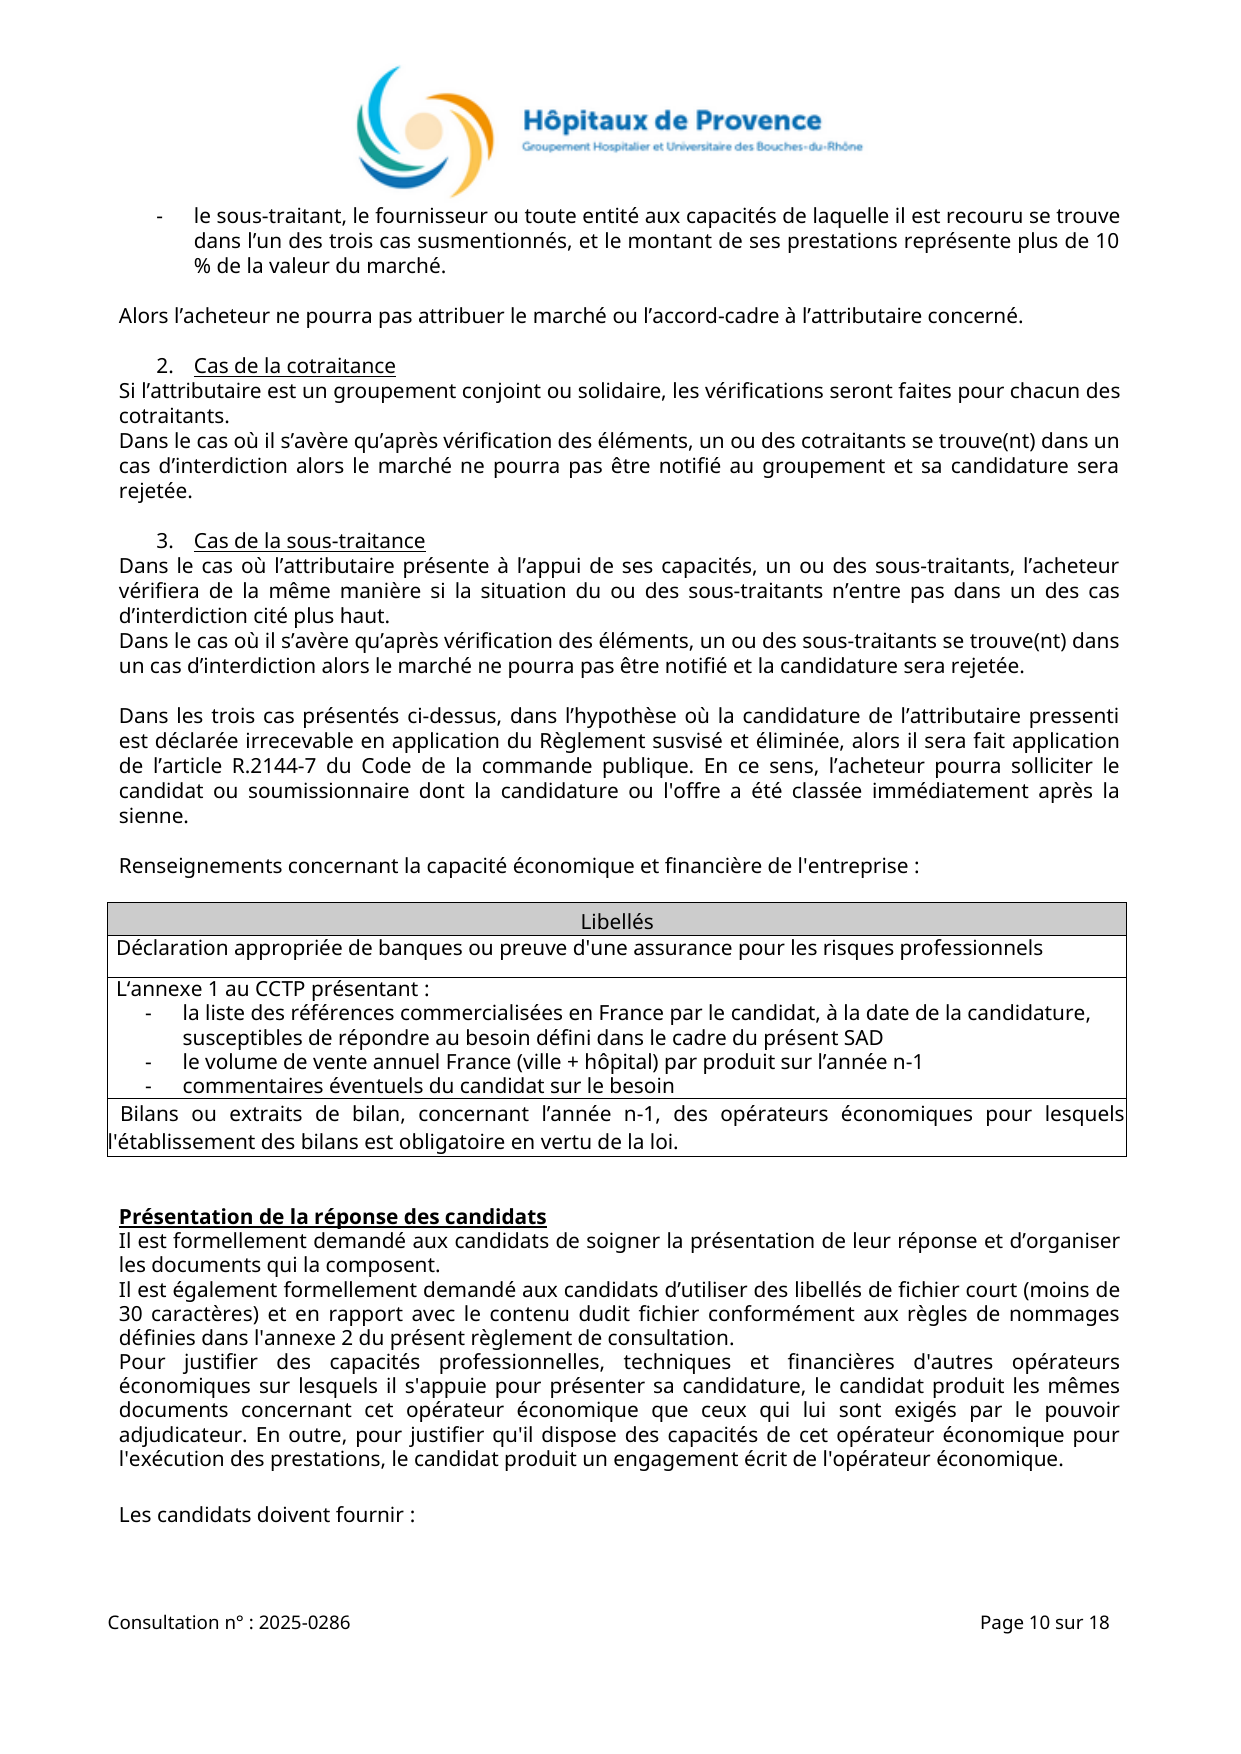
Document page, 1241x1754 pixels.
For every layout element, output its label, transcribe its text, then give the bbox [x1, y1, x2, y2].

list Cas de la cotraitance [156, 354, 1121, 379]
text Dans les trois cas présentés ci-dessus, dans l’hypothèse où la candidature de l’attributaire pressenti est déclarée irrecevable en application du Règlement susvisé et éliminée, alors il sera fait application de l’article R.2144-7 du Code de la commande publique. En ce sens, l’acheteur pourra solliciter le candidat ou soumissionnaire dont la candidature ou l'offre a été classée immédiatement après la sienne. [119, 704, 1121, 829]
table_cell Déclaration appropriée de banques ou preuve d'une assurance pour les risques professionnels [108, 936, 1126, 977]
list le sous-traitant, le fournisseur ou toute entité aux capacités de laquelle il est recouru se trouve dans l’un des trois cas susmentionnés, et le montant de ses prestations représente plus de 10 % de la valeur du marché. [156, 204, 1121, 279]
list Cas de la sous-traitance [156, 529, 1121, 554]
text Pour justifier des capacités professionnelles, techniques et financières d'autres opérateurs économiques sur lesquels il s'appuie pour présenter sa candidature, le candidat produit les mêmes documents concernant cet opérateur économique que ceux qui lui sont exigés par le pouvoir adjudicateur. En outre, pour justifier qu'il dispose des capacités de cet opérateur économique pour l'exécution des prestations, le candidat produit un engagement écrit de l'opérateur économique. [119, 1350, 1121, 1471]
table_cell L‘annexe 1 au CCTP présentant : la liste des références commercialisées en France par le candidat, à la date de la candidature, susceptibles de répondre au besoin défini dans le cadre du présent SAD le volume de vente annuel France (ville + hôpital) par produit sur l’année n-1 commentaires éventuels du candidat sur le besoin [108, 978, 1126, 1098]
text Il est également formellement demandé aux candidats d’utiliser des libellés de fichier court (moins de 30 caractères) et en rapport avec le contenu dudit fichier conformément aux règles de nommages définies dans l'annexe 2 du présent règlement de consultation. [119, 1278, 1121, 1350]
text Il est formellement demandé aux candidats de soigner la présentation de leur réponse et d’organiser les documents qui la composent. [119, 1229, 1121, 1278]
text Les candidats doivent fournir : [119, 1500, 1121, 1528]
text Renseignements concernant la capacité économique et financière de l'entreprise : [119, 854, 1121, 878]
picture [342, 44, 899, 204]
text Dans le cas où il s’avère qu’après vérification des éléments, un ou des cotraitants se trouve(nt) dans un cas d’interdiction alors le marché ne pourra pas être notifié au groupement et sa candidature sera rejetée. [119, 429, 1121, 504]
text Présentation de la réponse des candidats [119, 1205, 1121, 1229]
text Dans le cas où il s’avère qu’après vérification des éléments, un ou des sous-traitants se trouve(nt) dans un cas d’interdiction alors le marché ne pourra pas être notifié et la candidature sera rejetée. [119, 629, 1121, 679]
text Alors l’acheteur ne pourra pas attribuer le marché ou l’accord-cadre à l’attributaire concerné. [119, 304, 1121, 329]
table_cell Bilans ou extraits de bilan, concernant l’année n-1, des opérateurs économiques pour lesquels l'établissement des bilans est obligatoire en vertu de la loi. [108, 1099, 1126, 1156]
table_header Libellés [108, 903, 1126, 935]
text Dans le cas où l’attributaire présente à l’appui de ses capacités, un ou des sous-traitants, l’acheteur vérifiera de la même manière si la situation du ou des sous-traitants n’entre pas dans un des cas d’interdiction cité plus haut. [119, 554, 1121, 629]
text Si l’attributaire est un groupement conjoint ou solidaire, les vérifications seront faites pour chacun des cotraitants. [119, 379, 1121, 429]
